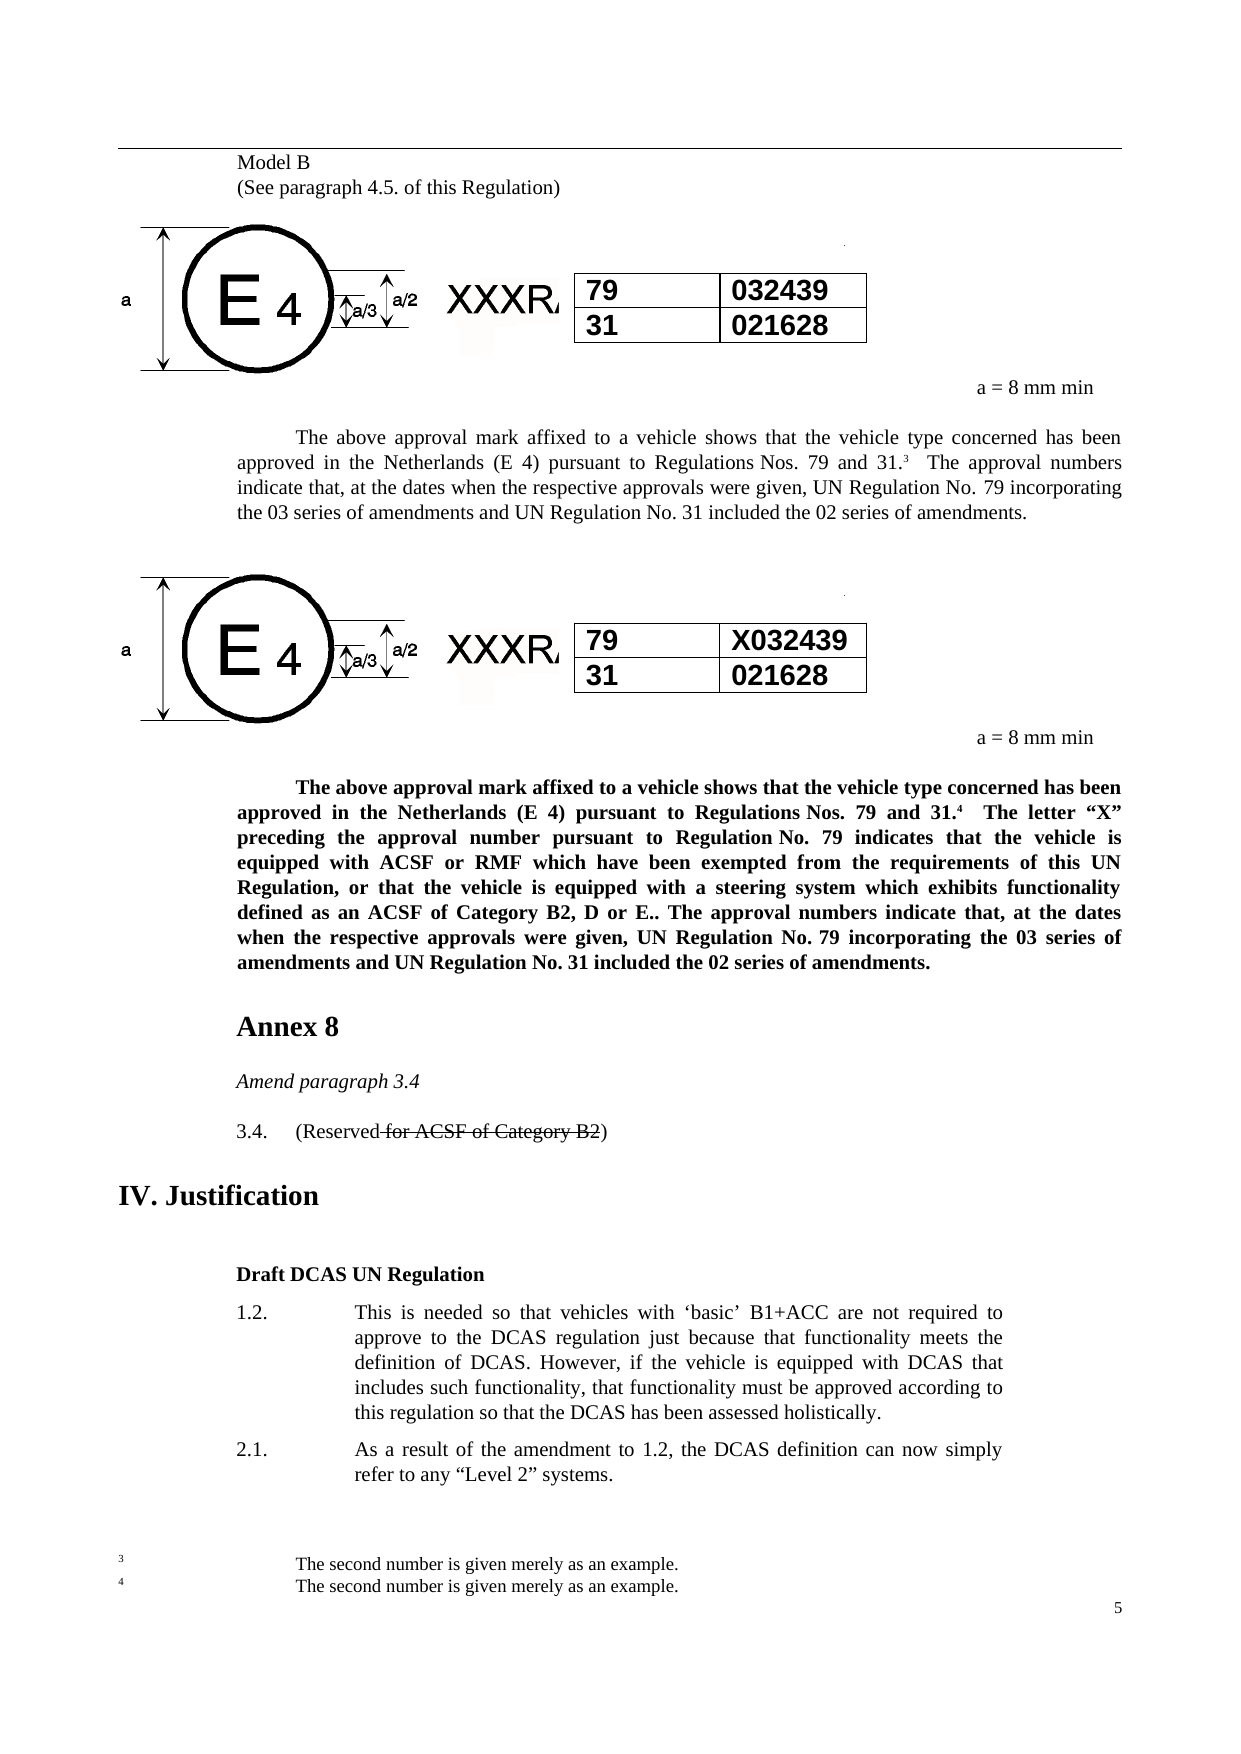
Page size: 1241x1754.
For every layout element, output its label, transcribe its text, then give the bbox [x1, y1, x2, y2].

picture [121, 224, 883, 374]
text The above approval mark affixed to a vehicle shows that the vehicle type concerned has been approved in the Netherlands (E 4) pursuant to Regulations Nos. 79 and 31. The letter “X” preceding the approval number pursuant to Regulation No. 79 indicates that the vehicle is equipped with ACSF or RMF which have been exempted from the requirements of this UN Regulation, or that the vehicle is equipped with a steering system which exhibits functionality defined as an ACSF of Category B2, D or E.. The approval numbers indicate that, at the dates when the respective approvals were given, UN Regulation No. 79 incorporating the 03 series of amendments and UN Regulation No. 31 included the 02 series of amendments. [237, 774, 1122, 974]
text (See paragraph 4.5. of this Regulation) [237, 174, 1122, 199]
text 1.2. This is needed so that vehicles with ‘basic’ B1+ACC are not required to approve to the DCAS regulation just because that functionality meets the definition of DCAS. However, if the vehicle is equipped with DCAS that includes such functionality, that functionality must be approved according to this regulation so that the DCAS has been assessed holistically. [236, 1299, 1004, 1424]
text Amend paragraph 3.4 [177, 1068, 1122, 1093]
text The above approval mark affixed to a vehicle shows that the vehicle type concerned has been approved in the Netherlands (E 4) pursuant to Regulations Nos. 79 and 31. The approval numbers indicate that, at the dates when the respective approvals were given, UN Regulation No. 79 incorporating the 03 series of amendments and UN Regulation No. 31 included the 02 series of amendments. [237, 424, 1122, 524]
text a = 8 mm min [118, 724, 1122, 749]
text IV. Justification [118, 1180, 1004, 1212]
text 3.4. (Reserved for ACSF of Category B2) [177, 1118, 1122, 1143]
text Annex 8 [118, 1012, 1004, 1043]
text Draft DCAS UN Regulation [236, 1262, 1004, 1287]
text Model B [237, 149, 1122, 174]
picture [121, 574, 883, 724]
text a = 8 mm min [118, 374, 1122, 399]
text 2.1. As a result of the amendment to 1.2, the DCAS definition can now simply refer to any “Level 2” systems. [236, 1437, 1004, 1487]
